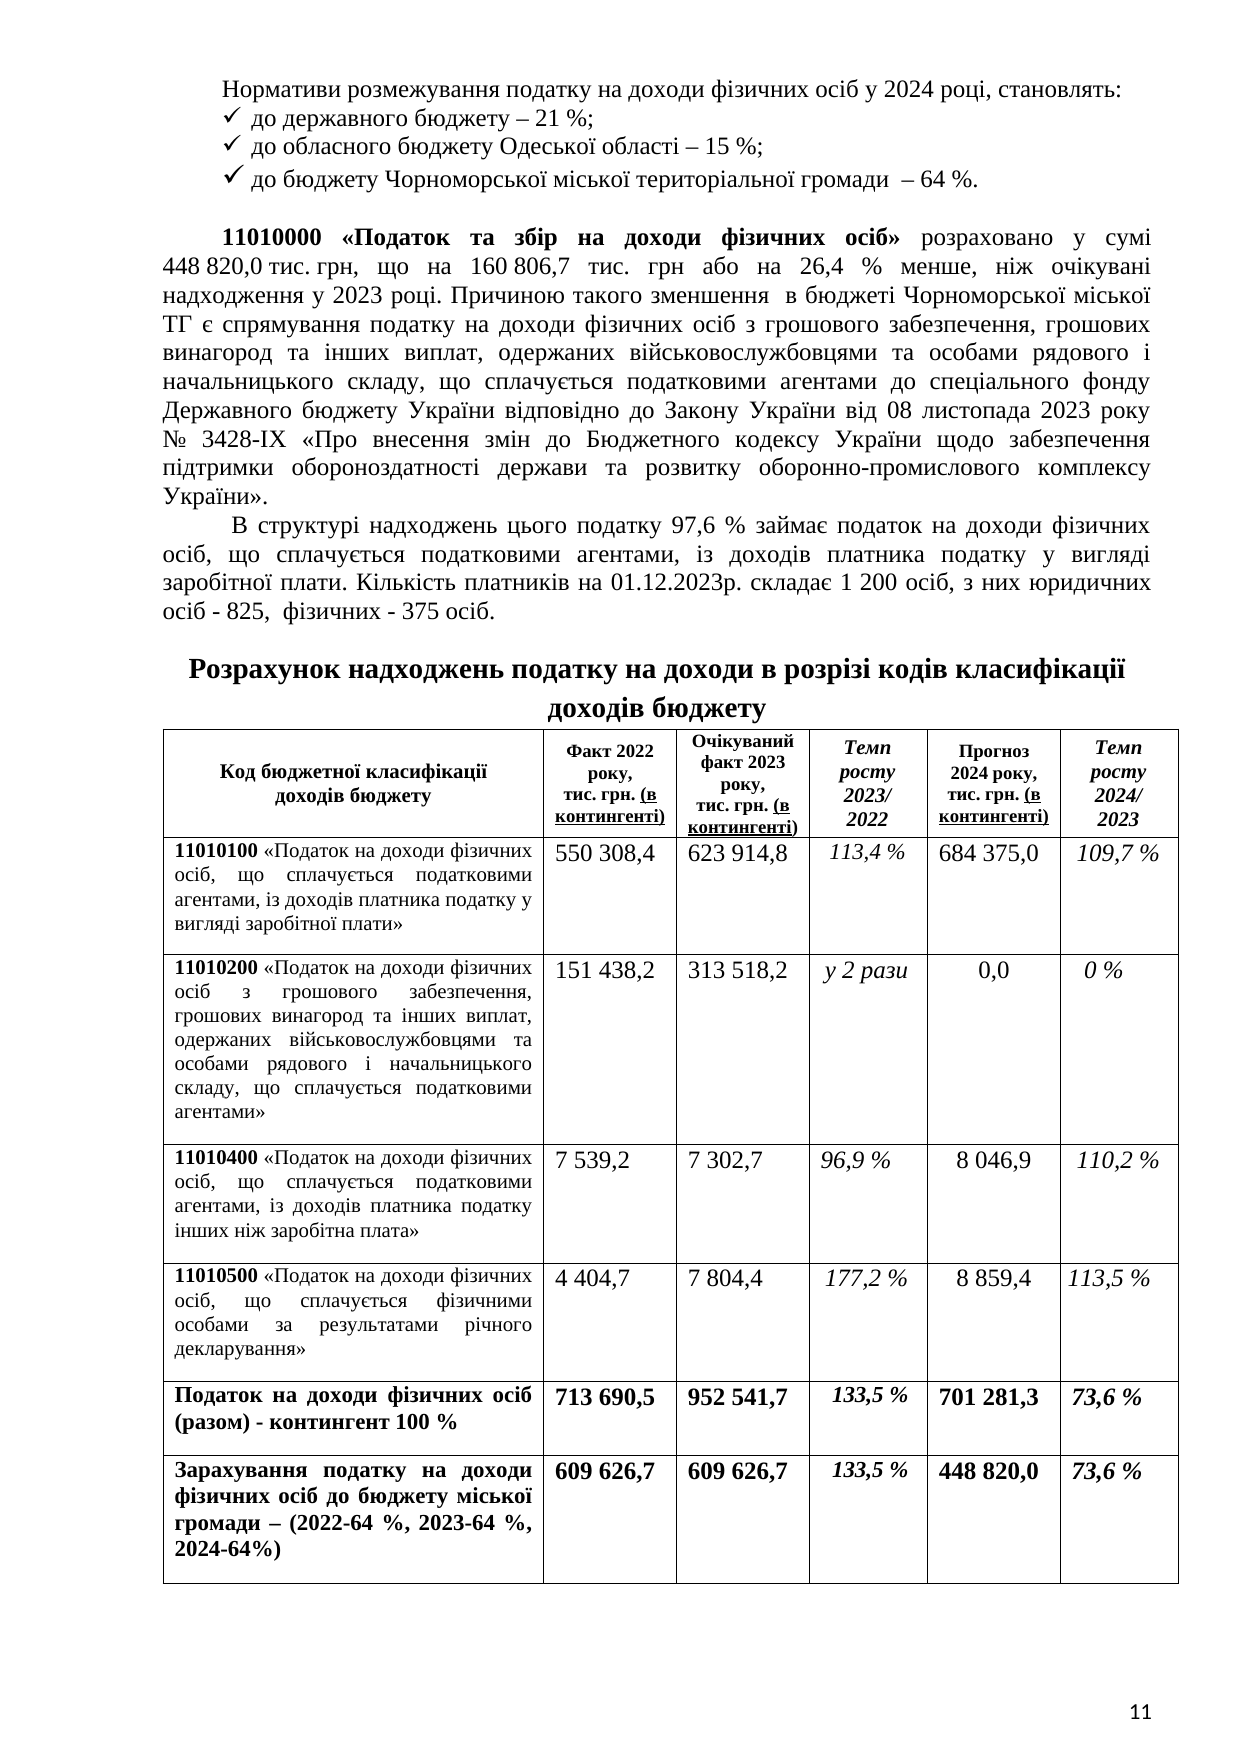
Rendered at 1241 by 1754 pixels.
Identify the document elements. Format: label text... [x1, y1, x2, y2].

table_cell 684 375,0 [928, 838, 1060, 954]
table_cell 313 518,2 [677, 955, 809, 1144]
table_header Прогноз 2024 року, тис. грн. (в контингенті) [928, 730, 1060, 837]
text Розрахунок надходжень податку на доходи в розрізі кодів класифікації доходів бюджету [162, 651, 1152, 723]
table_cell 609 626,7 [544, 1456, 676, 1582]
table_cell у 2 рази [810, 955, 927, 1144]
table_cell 8 859,4 [928, 1264, 1060, 1381]
table_header Код бюджетної класифікації доходів бюджету [164, 730, 543, 837]
table_cell 952 541,7 [677, 1382, 809, 1455]
table_cell 73,6 % [1061, 1456, 1178, 1582]
table_cell 623 914,8 [677, 838, 809, 954]
table_cell 609 626,7 [677, 1456, 809, 1582]
list до бюджету Чорноморської міської територіальної громади – 64 %. [162, 160, 1152, 194]
table_cell 110,2 % [1061, 1145, 1178, 1262]
table_cell 4 404,7 [544, 1264, 676, 1381]
list до державного бюджету – 21 %; [162, 103, 1152, 131]
table_cell 109,7 % [1061, 838, 1178, 954]
table_cell 11010100 «Податок на доходи фізичних осіб, що сплачується податковими агентами, із доходів платника податку у вигляді заробітної плати» [164, 838, 543, 954]
table_cell 133,5 % [810, 1382, 927, 1455]
table_header Очікуваний факт 2023 року, тис. грн. (в контингенті) [677, 730, 809, 837]
table_cell Зарахування податку на доходи фізичних осіб до бюджету міської громади – (2022-64 %, 2023-64 %, 2024-64%) [164, 1456, 543, 1582]
table_header Факт 2022 року, тис. грн. (в контингенті) [544, 730, 676, 837]
list до обласного бюджету Одеської області – 15 %; [162, 131, 1152, 160]
text В структурі надходжень цього податку 97,6 % займає податок на доходи фізичних осіб, що сплачується податковими агентами, із доходів платника податку у вигляді заробітної плати. Кількість платників на 01.12.2023р. складає 1 200 осіб, з них юридичних осіб - 825, фізичних - 375 осіб. [162, 510, 1152, 625]
table_cell 113,4 % [810, 838, 927, 954]
table_cell 113,5 % [1061, 1264, 1178, 1381]
table_cell Податок на доходи фізичних осіб (разом) - контингент 100 % [164, 1382, 543, 1455]
table_header Темп росту 2024/ 2023 [1061, 730, 1178, 837]
text Нормативи розмежування податку на доходи фізичних осіб у 2024 році, становлять: [162, 74, 1152, 103]
table_header Темп росту 2023/ 2022 [810, 730, 927, 837]
table_cell 701 281,3 [928, 1382, 1060, 1455]
table_cell 8 046,9 [928, 1145, 1060, 1262]
table_cell 177,2 % [810, 1264, 927, 1381]
table_cell 713 690,5 [544, 1382, 676, 1455]
table_cell 151 438,2 [544, 955, 676, 1144]
table_cell 96,9 % [810, 1145, 927, 1262]
table_cell 448 820,0 [928, 1456, 1060, 1582]
table_cell 7 539,2 [544, 1145, 676, 1262]
table_cell 133,5 % [810, 1456, 927, 1582]
table_cell 11010200 «Податок на доходи фізичних осіб з грошового забезпечення, грошових винагород та інших виплат, одержаних військовослужбовцями та особами рядового і начальницького складу, що сплачується податковими агентами» [164, 955, 543, 1144]
table_cell 11010500 «Податок на доходи фізичних осіб, що сплачується фізичними особами за результатами річного декларування» [164, 1264, 543, 1381]
table_cell 73,6 % [1061, 1382, 1178, 1455]
table_cell 550 308,4 [544, 838, 676, 954]
text 11010000 «Податок та збір на доходи фізичних осіб» розраховано у сумі 448 820,0 тис. грн, що на 160 806,7 тис. грн або на 26,4 % менше, ніж очікувані надходження у 2023 році. Причиною такого зменшення в бюджеті Чорноморської міської ТГ є спрямування податку на доходи фізичних осіб з грошового забезпечення, грошових винагород та інших виплат, одержаних військовослужбовцями та особами рядового і начальницького складу, що сплачується податковими агентами до спеціального фонду Державного бюджету України відповідно до Закону України від 08 листопада 2023 року № 3428-IX «Про внесення змін до Бюджетного кодексу України щодо забезпечення підтримки обороноздатності держави та розвитку оборонно-промислового комплексу України». [162, 222, 1152, 510]
table_cell 7 804,4 [677, 1264, 809, 1381]
table_cell 11010400 «Податок на доходи фізичних осіб, що сплачується податковими агентами, із доходів платника податку інших ніж заробітна плата» [164, 1145, 543, 1262]
table_cell 7 302,7 [677, 1145, 809, 1262]
table_cell 0 % [1061, 955, 1178, 1144]
table_cell 0,0 [928, 955, 1060, 1144]
